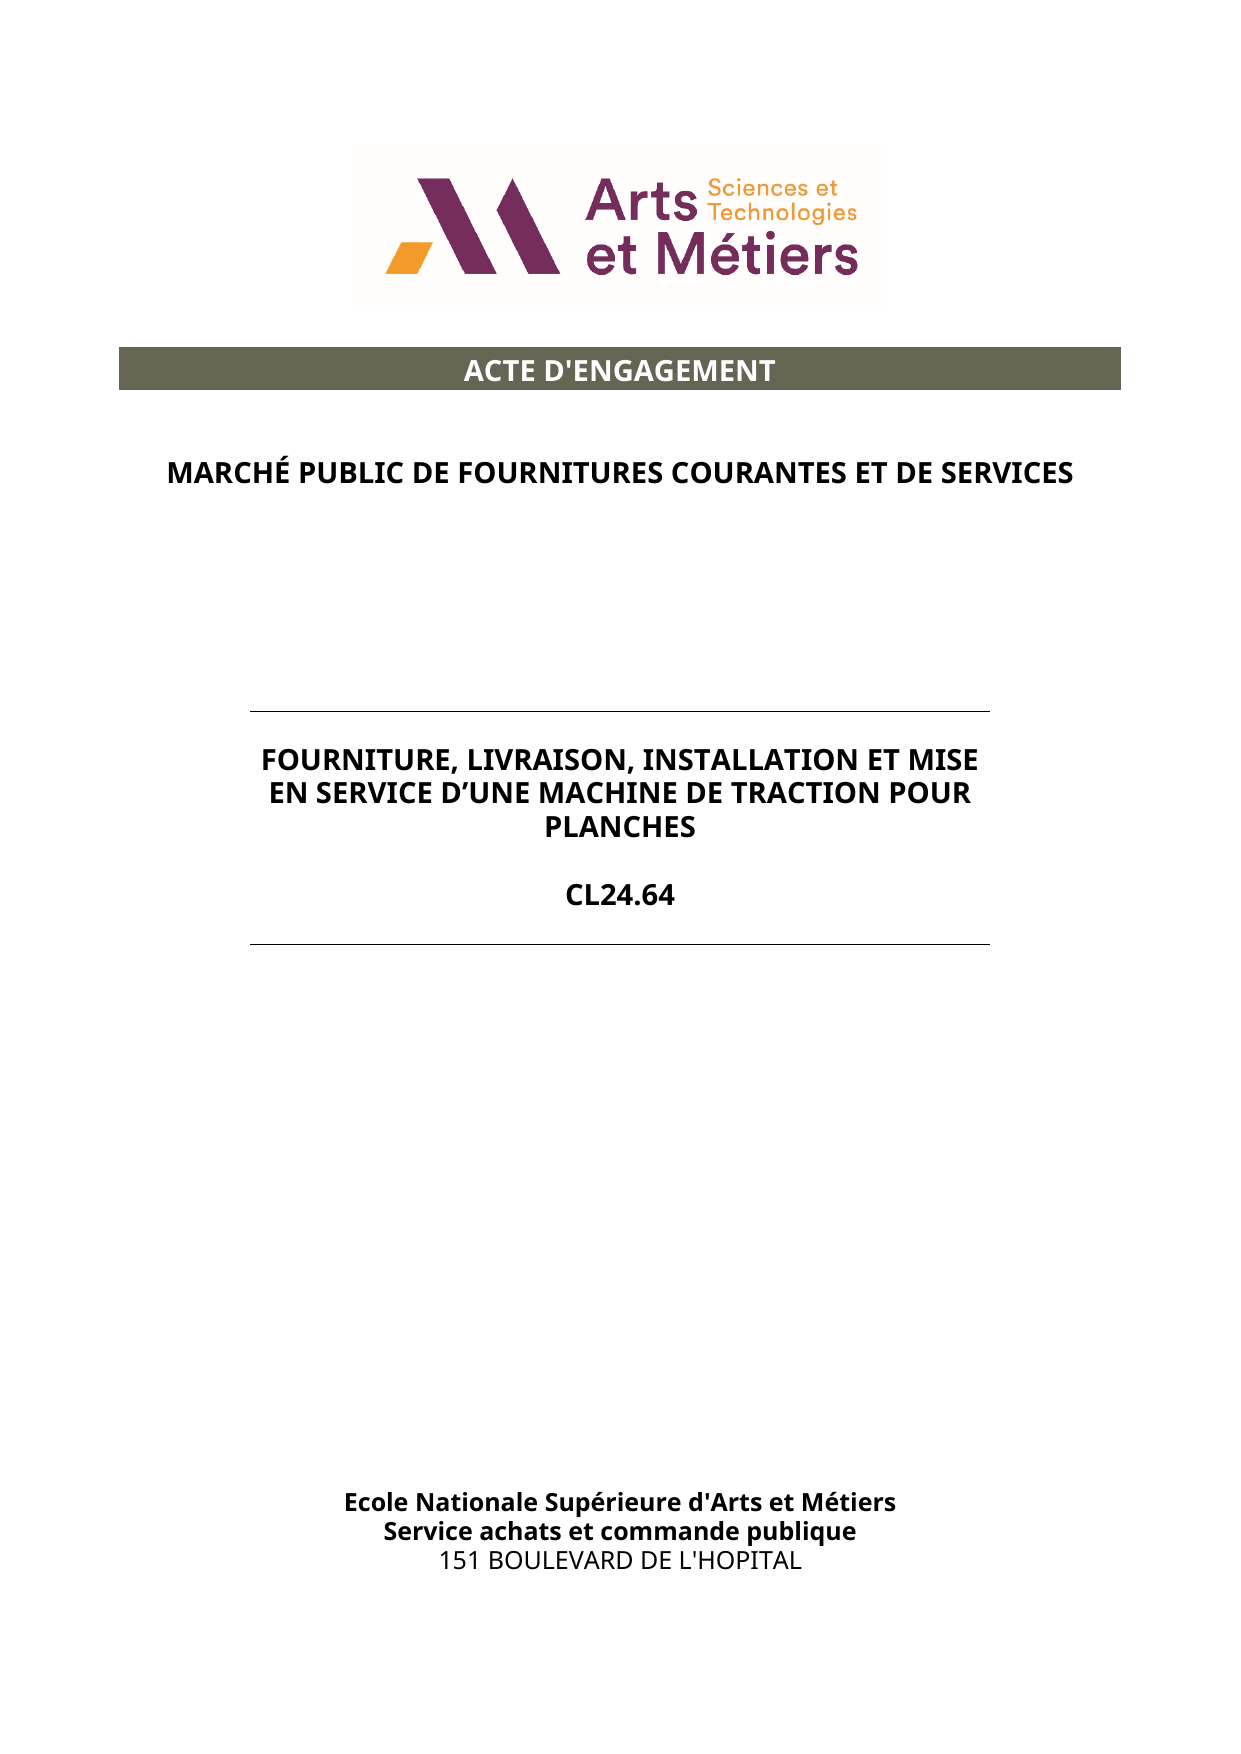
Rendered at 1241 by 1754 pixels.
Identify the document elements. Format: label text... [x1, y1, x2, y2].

picture [352, 145, 888, 306]
text MARCHÉ PUBLIC DE FOURNITURES COURANTES ET DE SERVICES [119, 452, 1121, 492]
text Ecole Nationale Supérieure d'Arts et Métiers [119, 1488, 1121, 1517]
table_header FOURNITURE, LIVRAISON, INSTALLATION ET MISE EN SERVICE D’UNE MACHINE DE TRACTION POUR PLANCHES CL24.64 [250, 712, 989, 943]
text Service achats et commande publique [119, 1517, 1121, 1546]
table_header ACTE D'ENGAGEMENT [119, 347, 1121, 390]
text 151 BOULEVARD DE L'HOPITAL [119, 1546, 1121, 1575]
